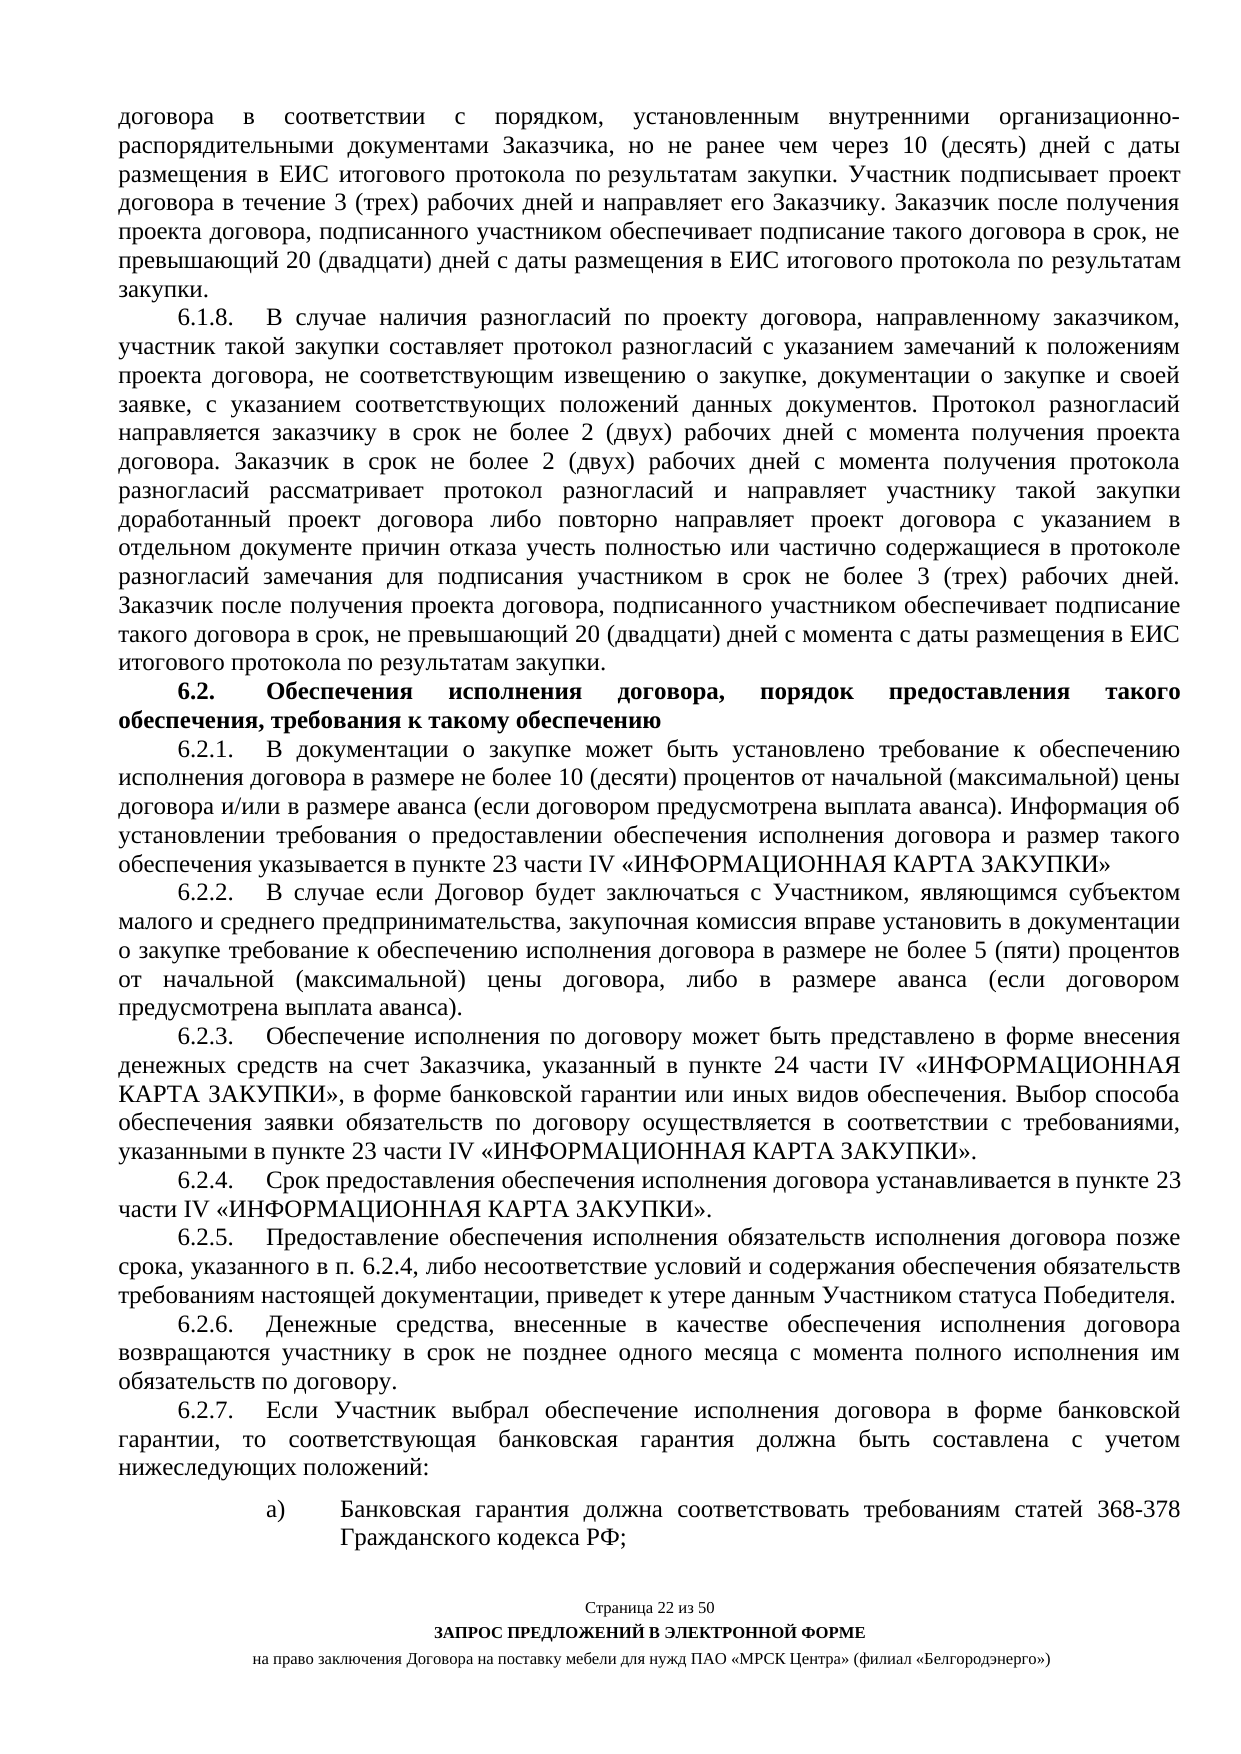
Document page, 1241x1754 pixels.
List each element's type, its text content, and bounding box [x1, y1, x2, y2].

subtitle В документации о закупке может быть установлено требование к обеспечению исполнения договора в размере не более 10 (десяти) процентов от начальной (максимальной) цены договора и/или в размере аванса (если договором предусмотрена выплата аванса). Информация об установлении требования о предоставлении обеспечения исполнения договора и размер такого обеспечения указывается в пункте 23 части IV «ИНФОРМАЦИОННАЯ КАРТА ЗАКУПКИ» [118, 734, 1181, 877]
subtitle В случае наличия разногласий по проекту договора, направленному заказчиком, участник такой закупки составляет протокол разногласий с указанием замечаний к положениям проекта договора, не соответствующим извещению о закупке, документации о закупке и своей заявке, с указанием соответствующих положений данных документов. Протокол разногласий направляется заказчику в срок не более 2 (двух) рабочих дней с момента получения проекта договора. Заказчик в срок не более 2 (двух) рабочих дней с момента получения протокола разногласий рассматривает протокол разногласий и направляет участнику такой закупки доработанный проект договора либо повторно направляет проект договора с указанием в отдельном документе причин отказа учесть полностью или частично содержащиеся в протоколе разногласий замечания для подписания участником в срок не более 3 (трех) рабочих дней. Заказчик после получения проекта договора, подписанного участником обеспечивает подписание такого договора в срок, не превышающий 20 (двадцати) дней с момента с даты размещения в ЕИС итогового протокола по результатам закупки. [118, 302, 1181, 676]
subtitle Предоставление обеспечения исполнения обязательств исполнения договора позже срока, указанного в п. 6.2.4, либо несоответствие условий и содержания обеспечения обязательств требованиям настоящей документации, приведет к утере данным Участником статуса Победителя. [118, 1222, 1181, 1309]
subtitle Обеспечение исполнения по договору может быть представлено в форме внесения денежных средств на счет Заказчика, указанный в пункте 24 части IV «ИНФОРМАЦИОННАЯ КАРТА ЗАКУПКИ», в форме банковской гарантии или иных видов обеспечения. Выбор способа обеспечения заявки обязательств по договору осуществляется в соответствии с требованиями, указанными в пункте 23 части IV «ИНФОРМАЦИОННАЯ КАРТА ЗАКУПКИ». [118, 1021, 1181, 1165]
subtitle Если Участник выбрал обеспечение исполнения договора в форме банковской гарантии, то соответствующая банковская гарантия должна быть составлена с учетом нижеследующих положений: [118, 1395, 1181, 1481]
subtitle Денежные средства, внесенные в качестве обеспечения исполнения договора возвращаются участнику в срок не позднее одного месяца с момента полного исполнения им обязательств по договору. [118, 1309, 1181, 1395]
subtitle Обеспечения исполнения договора, порядок предоставления такого обеспечения, требования к такому обеспечению [118, 676, 1181, 734]
list Банковская гарантия должна соответствовать требованиям статей 368-378 Гражданского кодекса РФ; [266, 1494, 1181, 1551]
subtitle Срок предоставления обеспечения исполнения договора устанавливается в пункте 23 части IV «ИНФОРМАЦИОННАЯ КАРТА ЗАКУПКИ». [118, 1165, 1181, 1222]
subtitle В случае если Договор будет заключаться с Участником, являющимся субъектом малого и среднего предпринимательства, закупочная комиссия вправе установить в документации о закупке требование к обеспечению исполнения договора в размере не более 5 (пяти) процентов от начальной (максимальной) цены договора, либо в размере аванса (если договором предусмотрена выплата аванса). [118, 877, 1181, 1021]
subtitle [118, 101, 1181, 302]
